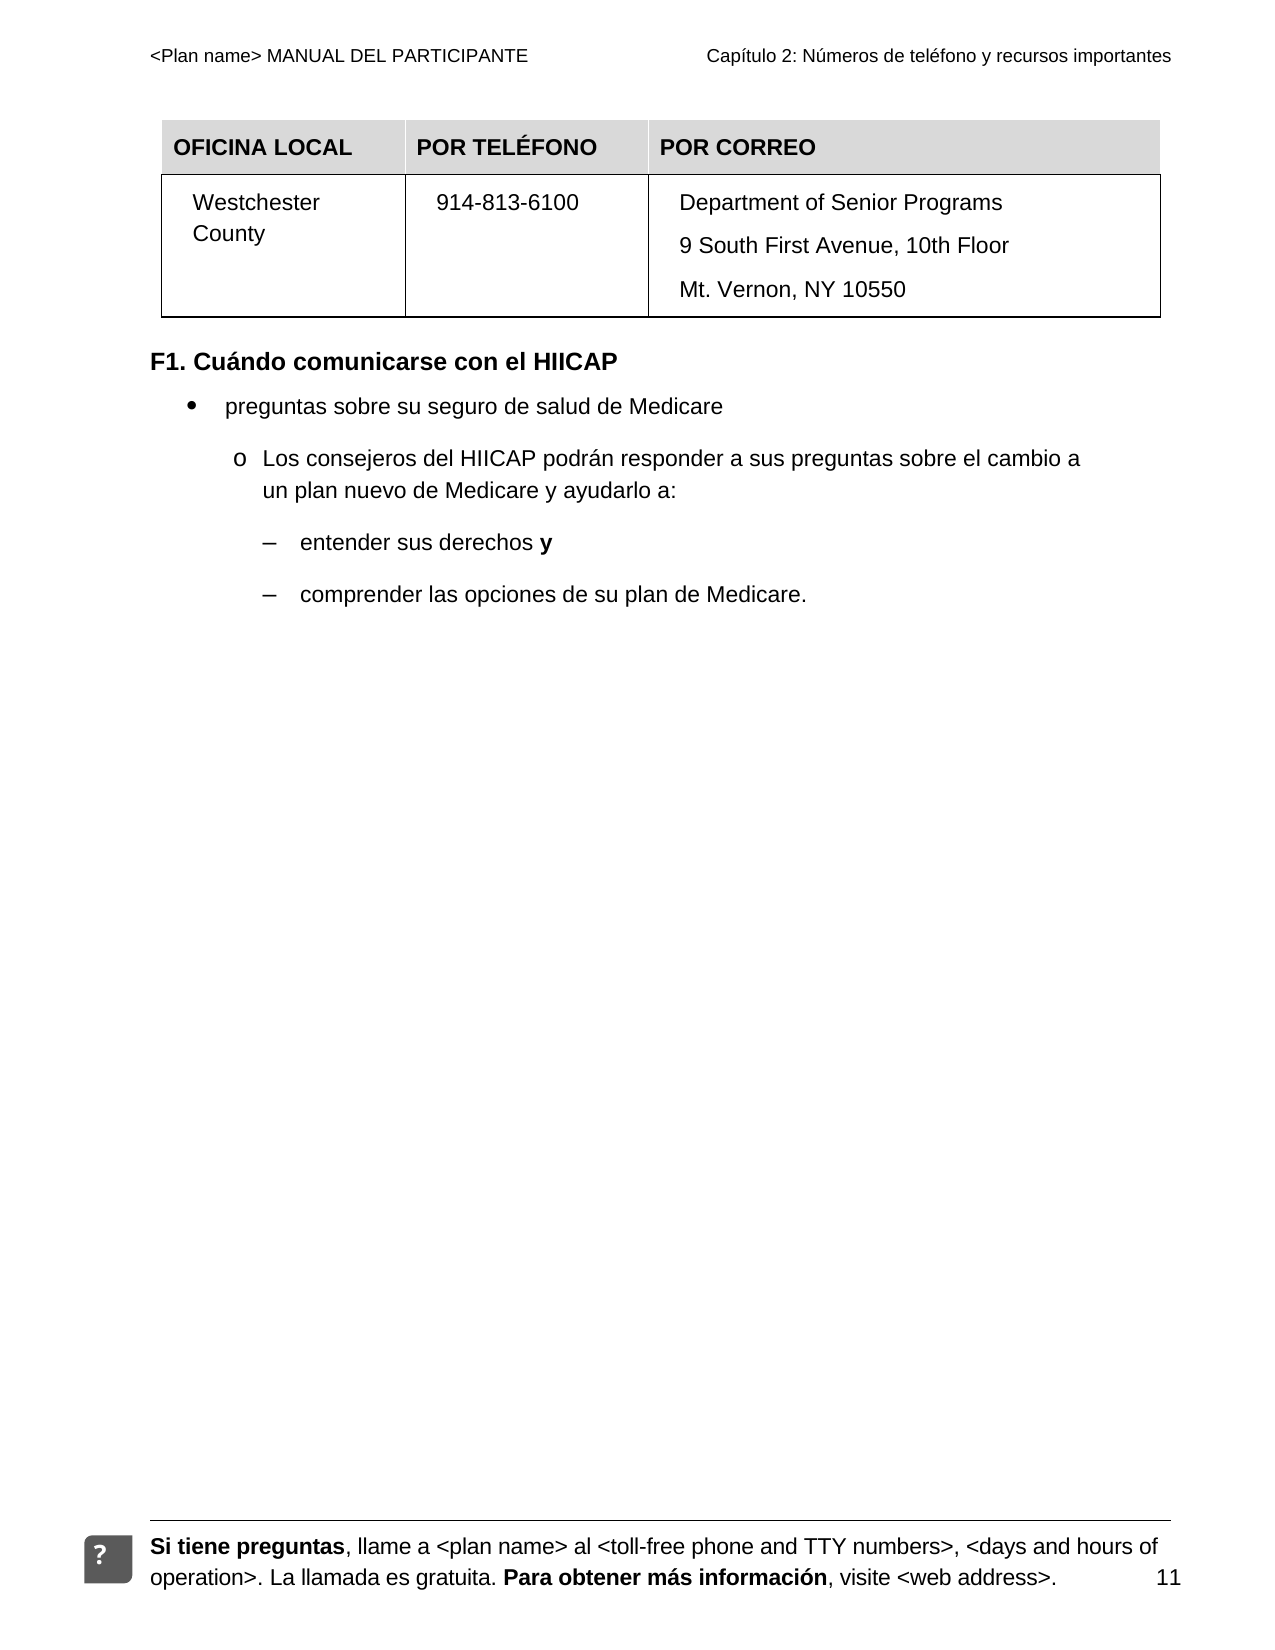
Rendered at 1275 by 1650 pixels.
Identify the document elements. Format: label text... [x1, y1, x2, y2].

table_cell 914-813-6100 [406, 175, 648, 316]
table_cell Department of Senior Programs 9 South First Avenue, 10th Floor Mt. Vernon, NY 10550 [649, 175, 1160, 316]
table_header POR TELÉFONO [406, 120, 648, 174]
list Los consejeros del HIICAP podrán responder a sus preguntas sobre el cambio a un plan nuevo de Medicare y ayudarlo a: [232, 442, 1096, 504]
table_header POR CORREO [649, 120, 1160, 174]
table_header OFICINA LOCAL [162, 120, 405, 174]
subtitle F1. Cuándo comunicarse con el HIICAP [150, 344, 1096, 377]
list comprender las opciones de su plan de Medicare. [262, 577, 1096, 608]
table_cell Westchester County [162, 175, 405, 316]
list preguntas sobre su seguro de salud de Medicare [187, 390, 1096, 421]
list entender sus derechos y [262, 525, 1096, 556]
